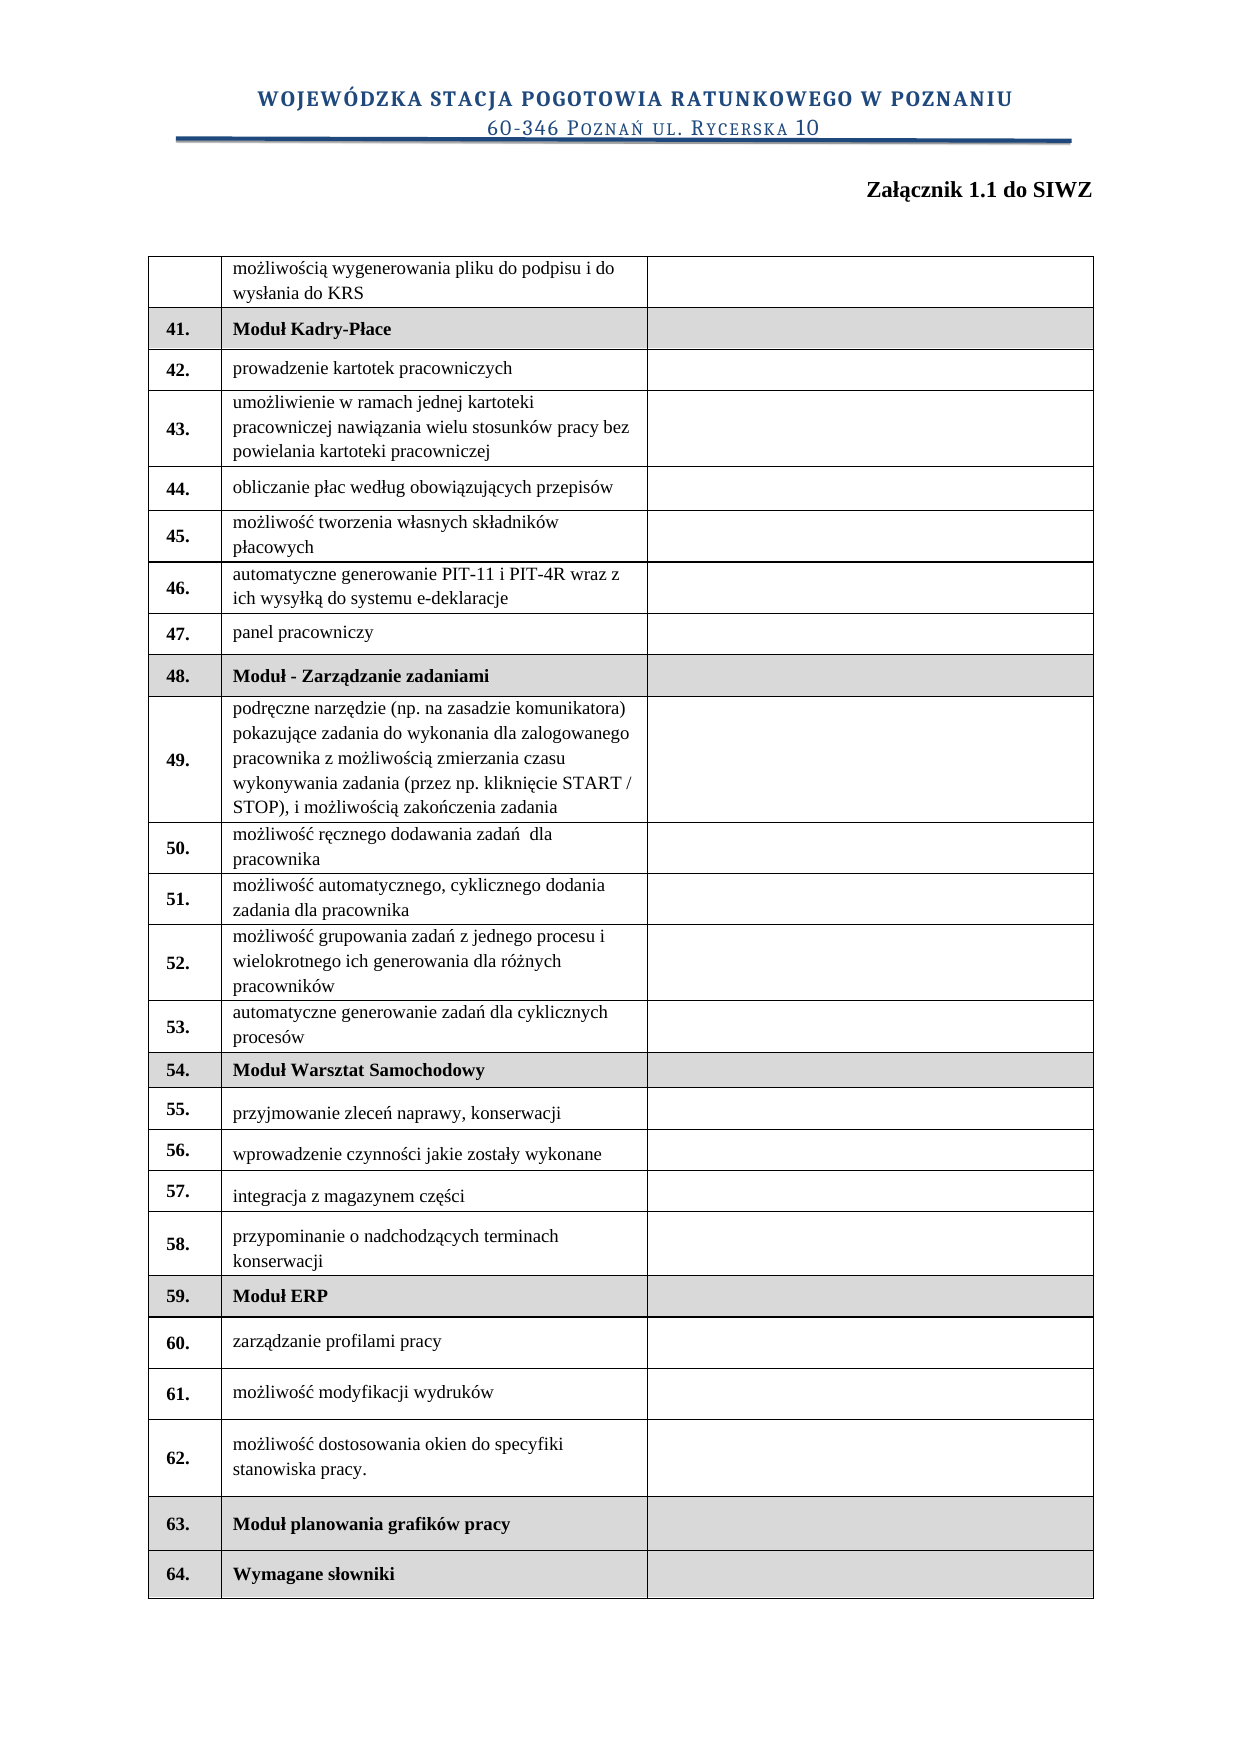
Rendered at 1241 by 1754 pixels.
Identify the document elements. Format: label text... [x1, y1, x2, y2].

table_cell [149, 874, 221, 924]
table_cell Moduł Warsztat Samochodowy [222, 1053, 647, 1087]
table_cell [648, 1497, 1093, 1550]
table_cell [648, 1276, 1093, 1316]
table_cell panel pracowniczy [222, 614, 647, 654]
table_cell możliwość grupowania zadań z jednego procesu i wielokrotnego ich generowania dla różnych pracowników [222, 925, 647, 1000]
table_cell [149, 1130, 221, 1170]
table_cell [149, 308, 221, 348]
table_cell [149, 655, 221, 696]
table_cell integracja z magazynem części [222, 1171, 647, 1211]
table_cell [648, 1369, 1093, 1419]
table_cell przyjmowanie zleceń naprawy, konserwacji [222, 1088, 647, 1128]
table_cell [648, 655, 1093, 696]
table_cell [149, 1369, 221, 1419]
table_cell [149, 614, 221, 654]
table_cell [648, 1318, 1093, 1368]
table_cell [648, 1551, 1093, 1597]
table_cell [149, 1551, 221, 1597]
table_cell zarządzanie profilami pracy [222, 1318, 647, 1368]
table_cell przypominanie o nadchodzących terminach konserwacji [222, 1212, 647, 1275]
table_cell automatyczne generowanie PIT-11 i PIT-4R wraz z ich wysyłką do systemu e-deklaracje [222, 563, 647, 613]
table_cell [648, 1420, 1093, 1496]
table_cell możliwość dostosowania okien do specyfiki stanowiska pracy. [222, 1420, 647, 1496]
table_cell [648, 874, 1093, 924]
table_cell możliwość ręcznego dodawania zadań dla pracownika [222, 823, 647, 873]
table_cell [149, 1053, 221, 1087]
table_cell Moduł - Zarządzanie zadaniami [222, 655, 647, 696]
table_cell [648, 823, 1093, 873]
table_cell [648, 1053, 1093, 1087]
table_cell Wymagane słowniki [222, 1551, 647, 1597]
table_cell [149, 467, 221, 510]
table_cell [648, 1212, 1093, 1275]
table_cell [149, 391, 221, 466]
table_cell możliwość automatycznego, cyklicznego dodania zadania dla pracownika [222, 874, 647, 924]
table_cell umożliwienie w ramach jednej kartoteki pracowniczej nawiązania wielu stosunków pracy bez powielania kartoteki pracowniczej [222, 391, 647, 466]
table_cell [149, 823, 221, 873]
table_cell obliczanie płac według obowiązujących przepisów [222, 467, 647, 510]
table_cell [149, 511, 221, 561]
table_cell podręczne narzędzie (np. na zasadzie komunikatora) pokazujące zadania do wykonania dla zalogowanego pracownika z możliwością zmierzania czasu wykonywania zadania (przez np. kliknięcie START / STOP), i możliwością zakończenia zadania [222, 697, 647, 822]
table_cell automatyczne generowanie zadań dla cyklicznych procesów [222, 1001, 647, 1052]
table_cell [149, 925, 221, 1000]
table_cell [149, 1088, 221, 1128]
table_cell [648, 1171, 1093, 1211]
table_cell [149, 1276, 221, 1316]
table_cell [149, 1318, 221, 1368]
table_cell wprowadzenie czynności jakie zostały wykonane [222, 1130, 647, 1170]
table_cell [648, 563, 1093, 613]
table_cell [648, 467, 1093, 510]
table_cell [149, 350, 221, 390]
table_cell [149, 1497, 221, 1550]
table_cell [149, 1171, 221, 1211]
table_cell możliwość modyfikacji wydruków [222, 1369, 647, 1419]
table_cell [149, 563, 221, 613]
table_cell [648, 511, 1093, 561]
table_cell prowadzenie kartotek pracowniczych [222, 350, 647, 390]
table_cell [149, 697, 221, 822]
table_cell [648, 697, 1093, 822]
table_cell [149, 257, 221, 307]
table_cell [648, 308, 1093, 348]
table_cell [149, 1212, 221, 1275]
table_cell [648, 1088, 1093, 1128]
table_cell Moduł Kadry-Płace [222, 308, 647, 348]
table_cell [648, 257, 1093, 307]
table_cell [648, 925, 1093, 1000]
table_cell Moduł ERP [222, 1276, 647, 1316]
table_cell [149, 1420, 221, 1496]
table_cell [648, 1001, 1093, 1052]
table_cell [648, 350, 1093, 390]
table_cell [648, 391, 1093, 466]
table_cell [648, 1130, 1093, 1170]
table_cell [149, 1001, 221, 1052]
table_cell Moduł planowania grafików pracy [222, 1497, 647, 1550]
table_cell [222, 257, 647, 307]
table_cell możliwość tworzenia własnych składników płacowych [222, 511, 647, 561]
table_cell [648, 614, 1093, 654]
